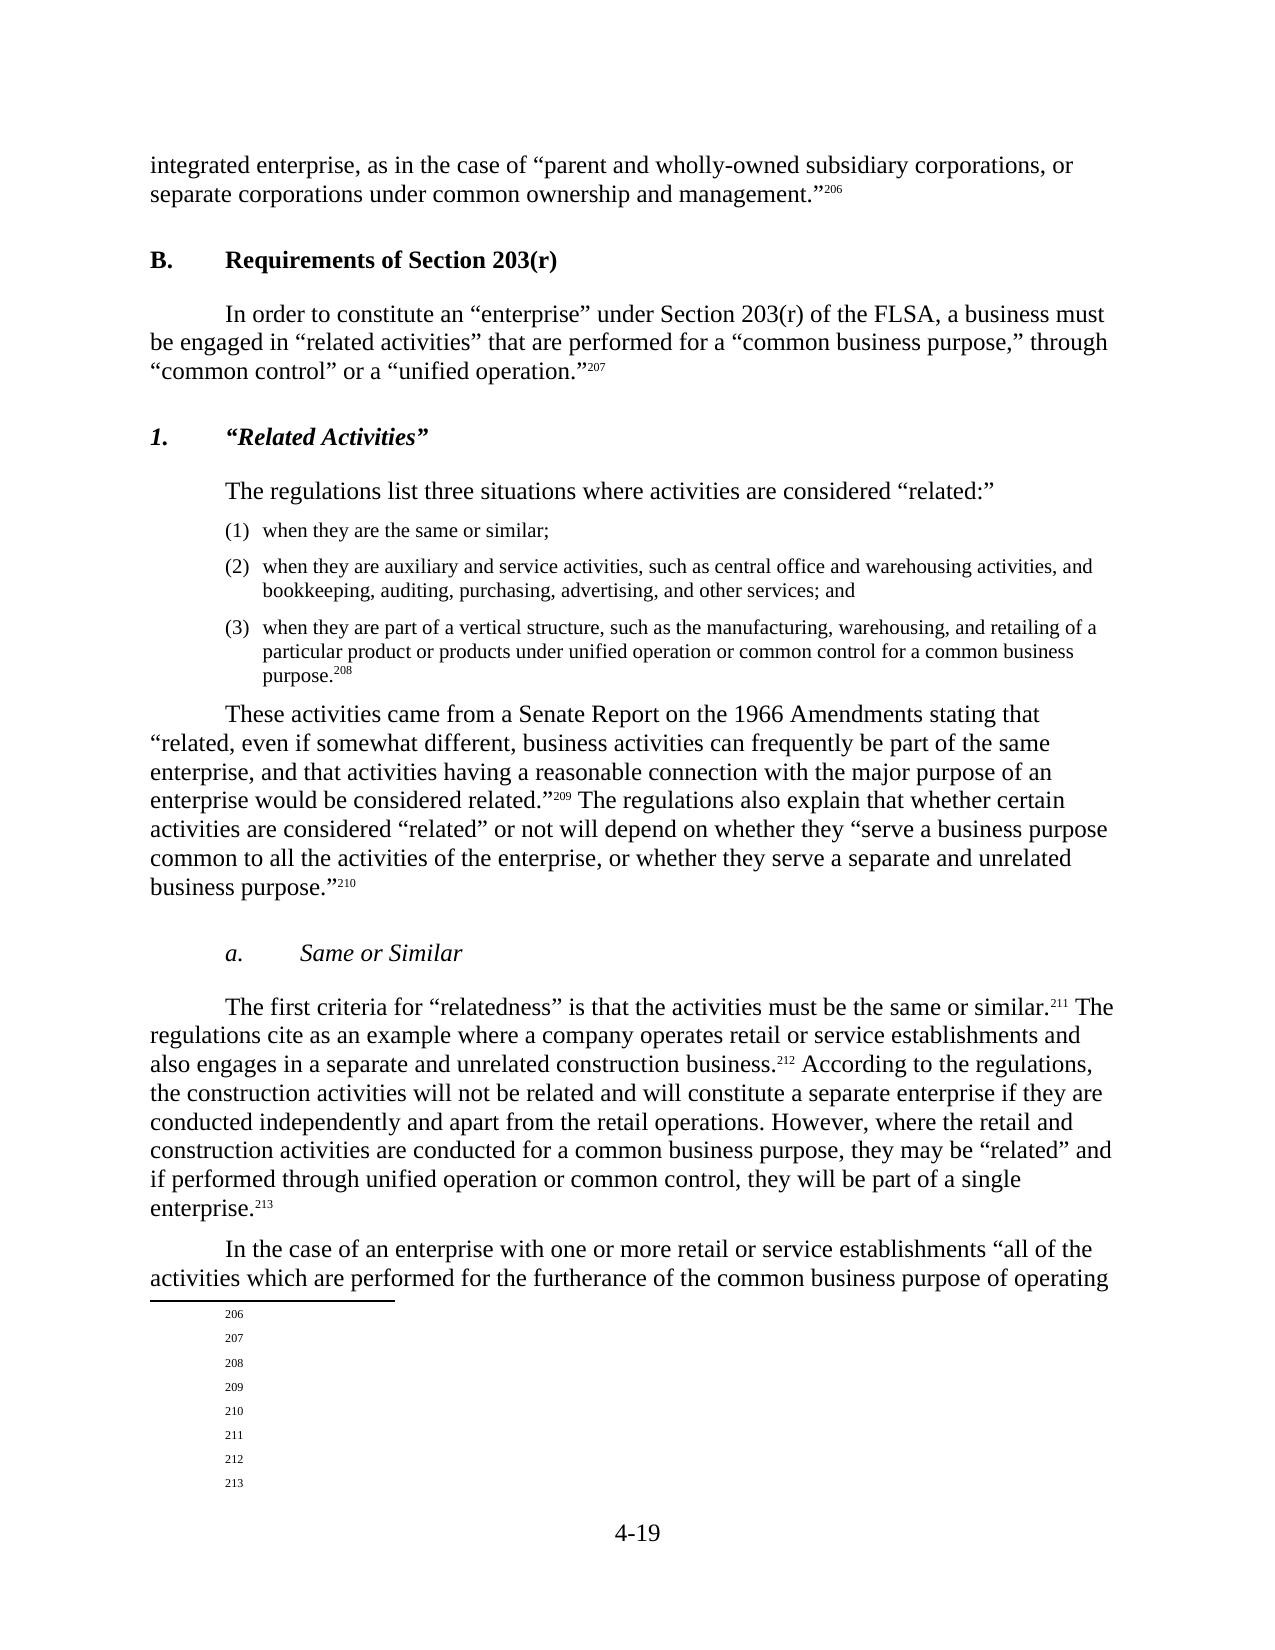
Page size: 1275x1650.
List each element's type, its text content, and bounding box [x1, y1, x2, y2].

text (3) when they are part of a vertical structure, such as the manufacturing, warehousing, and retailing of a particular product or products under unified operation or common control for a common business purpose. [225, 615, 1125, 687]
text 1. “Related Activities” [150, 422, 1125, 451]
text (1) when they are the same or similar; [225, 517, 1125, 542]
text The first criteria for “relatedness” is that the activities must be the same or similar. The regulations cite as an example where a company operates retail or service establishments and also engages in a separate and unrelated construction ­business. According to the regulations, the construction activities will not be related and will constitute a separate enterprise if they are conducted independently and apart from the retail operations. However, where the retail and construction activities are conducted for a common business purpose, they may be “related” and if performed through unified operation or common control, they will be part of a single enterprise. [150, 992, 1125, 1222]
text (2) when they are auxiliary and service activities, such as central office and warehousing activities, and bookkeeping, auditing, purchasing, advertising, and other services; and [225, 554, 1125, 602]
text The regulations list three situations where activities are considered “related:” [150, 476, 1125, 505]
text These activities came from a Senate Report on the 1966 Amendments stating that “related, even if somewhat different, business activities can frequently be part of the same enterprise, and that activities having a reasonable connection with the major purpose of an enterprise would be considered related.” The regulations also explain that whether certain activities are considered “related” or not will depend on whether they “serve a business purpose common to all the activities of the enterprise, or whether they serve a separate and unrelated business purpose.” [150, 699, 1125, 901]
text a. Same or Similar [225, 938, 1125, 967]
text In order to constitute an “enterprise” under Section 203(r) of the FLSA, a business must be engaged in “related activities” that are performed for a “common business purpose,” through “common control” or a “unified operation.” [150, 299, 1125, 385]
text B. Requirements of Section 203(r) [150, 245, 1125, 274]
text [150, 1234, 1125, 1292]
